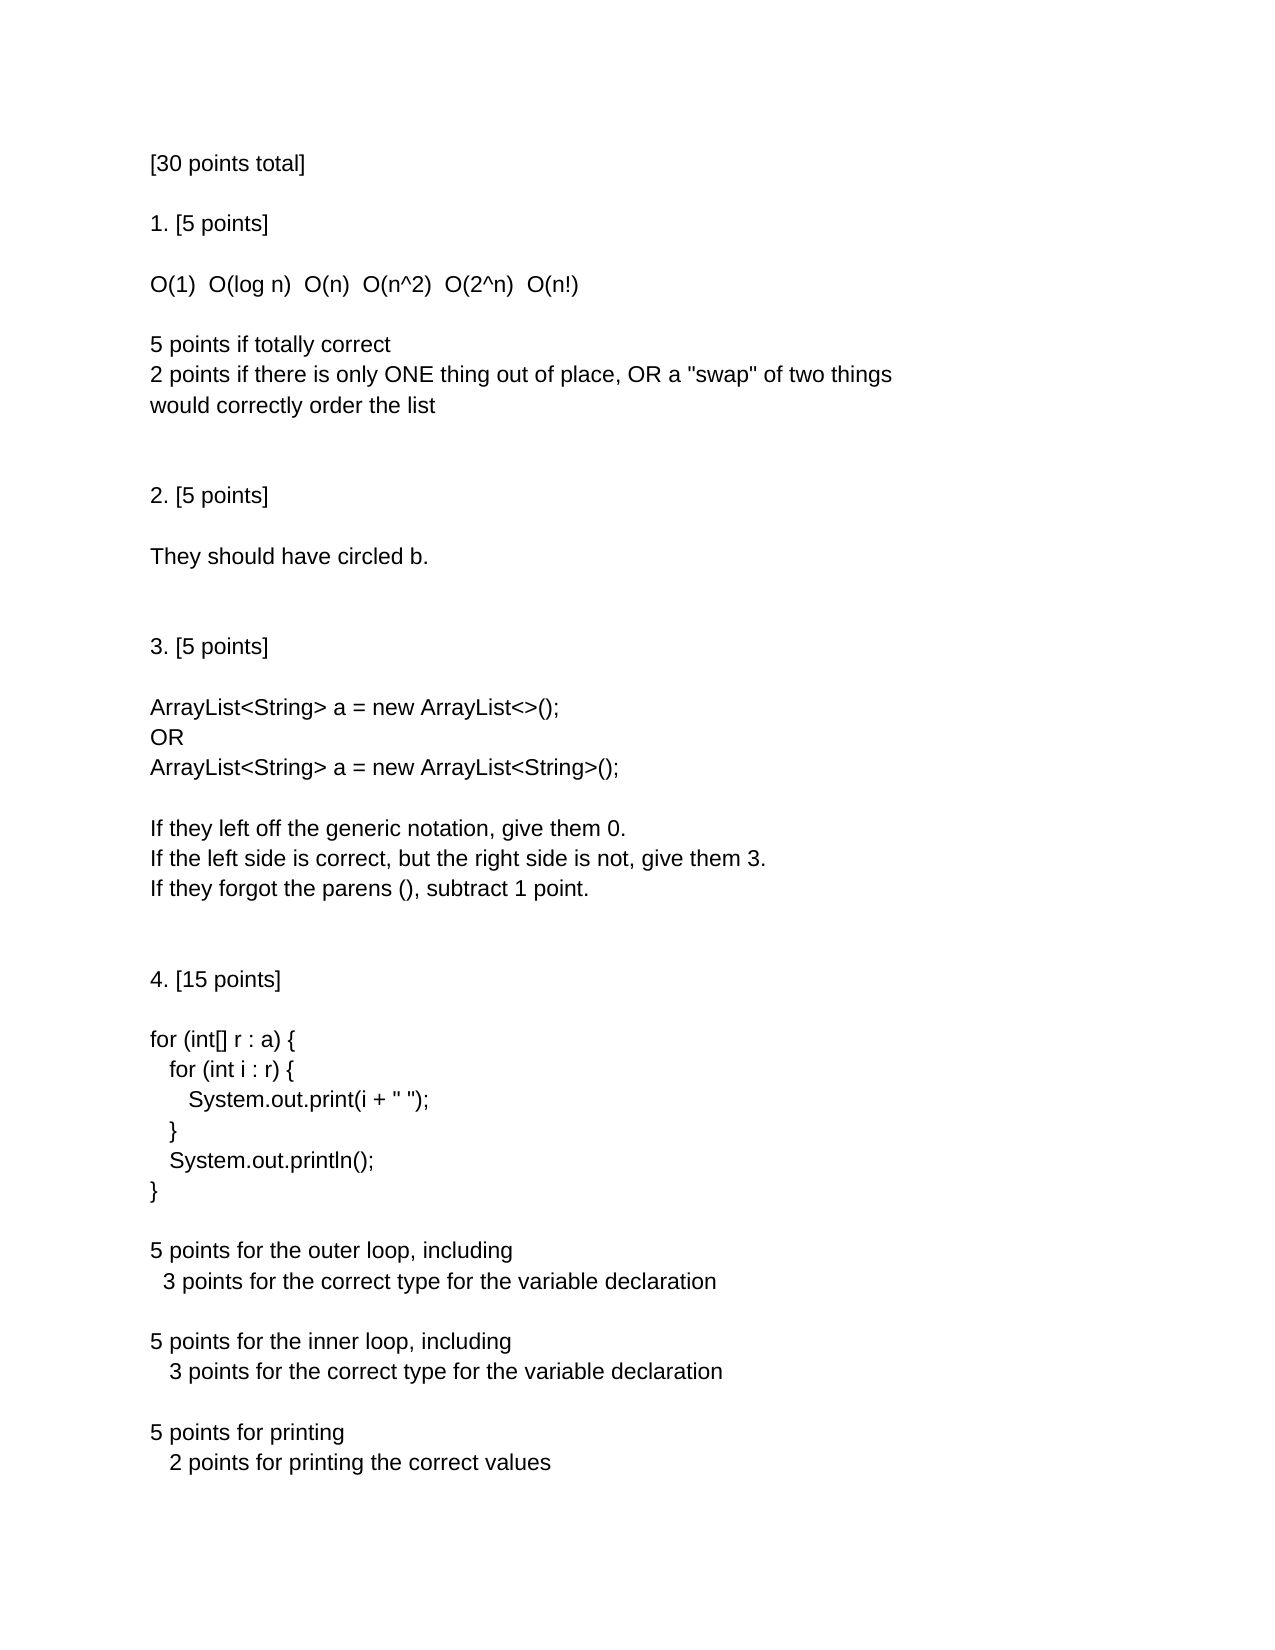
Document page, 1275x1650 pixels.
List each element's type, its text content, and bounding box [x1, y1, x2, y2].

text ArrayList<String> a = new ArrayList<String>(); [150, 754, 1125, 781]
text for (int[] r : a) { [150, 1026, 1125, 1052]
text If they forgot the parens (), subtract 1 point. [150, 875, 1125, 901]
text If they left off the generic notation, give them 0. [150, 814, 1125, 841]
text System.out.println(); [150, 1147, 1125, 1173]
text 2. [5 points] [150, 482, 1125, 509]
text [30 points total] [150, 150, 1125, 176]
text System.out.print(i + " "); [150, 1086, 1125, 1113]
text 4. [15 points] [150, 966, 1125, 992]
text O(1) O(log n) O(n) O(n^2) O(2^n) O(n!) [150, 271, 1125, 297]
text 5 points if totally correct [150, 331, 1125, 358]
text 5 points for the outer loop, including [150, 1237, 1125, 1264]
text 5 points for printing [150, 1419, 1125, 1445]
text } [150, 1117, 1125, 1143]
text 2 points for printing the correct values [150, 1449, 1125, 1475]
text ArrayList<String> a = new ArrayList<>(); [150, 694, 1125, 720]
text 3. [5 points] [150, 633, 1125, 660]
text If the left side is correct, but the right side is not, give them 3. [150, 845, 1125, 871]
text OR [150, 724, 1125, 750]
text for (int i : r) { [150, 1056, 1125, 1083]
text 1. [5 points] [150, 210, 1125, 237]
text 2 points if there is only ONE thing out of place, OR a "swap" of two things [150, 361, 1125, 388]
text 3 points for the correct type for the variable declaration [150, 1268, 1125, 1294]
text 5 points for the inner loop, including [150, 1328, 1125, 1354]
text would correctly order the list [150, 392, 1125, 418]
text 3 points for the correct type for the variable declaration [150, 1358, 1125, 1385]
text } [150, 1177, 1125, 1203]
text They should have circled b. [150, 543, 1125, 569]
